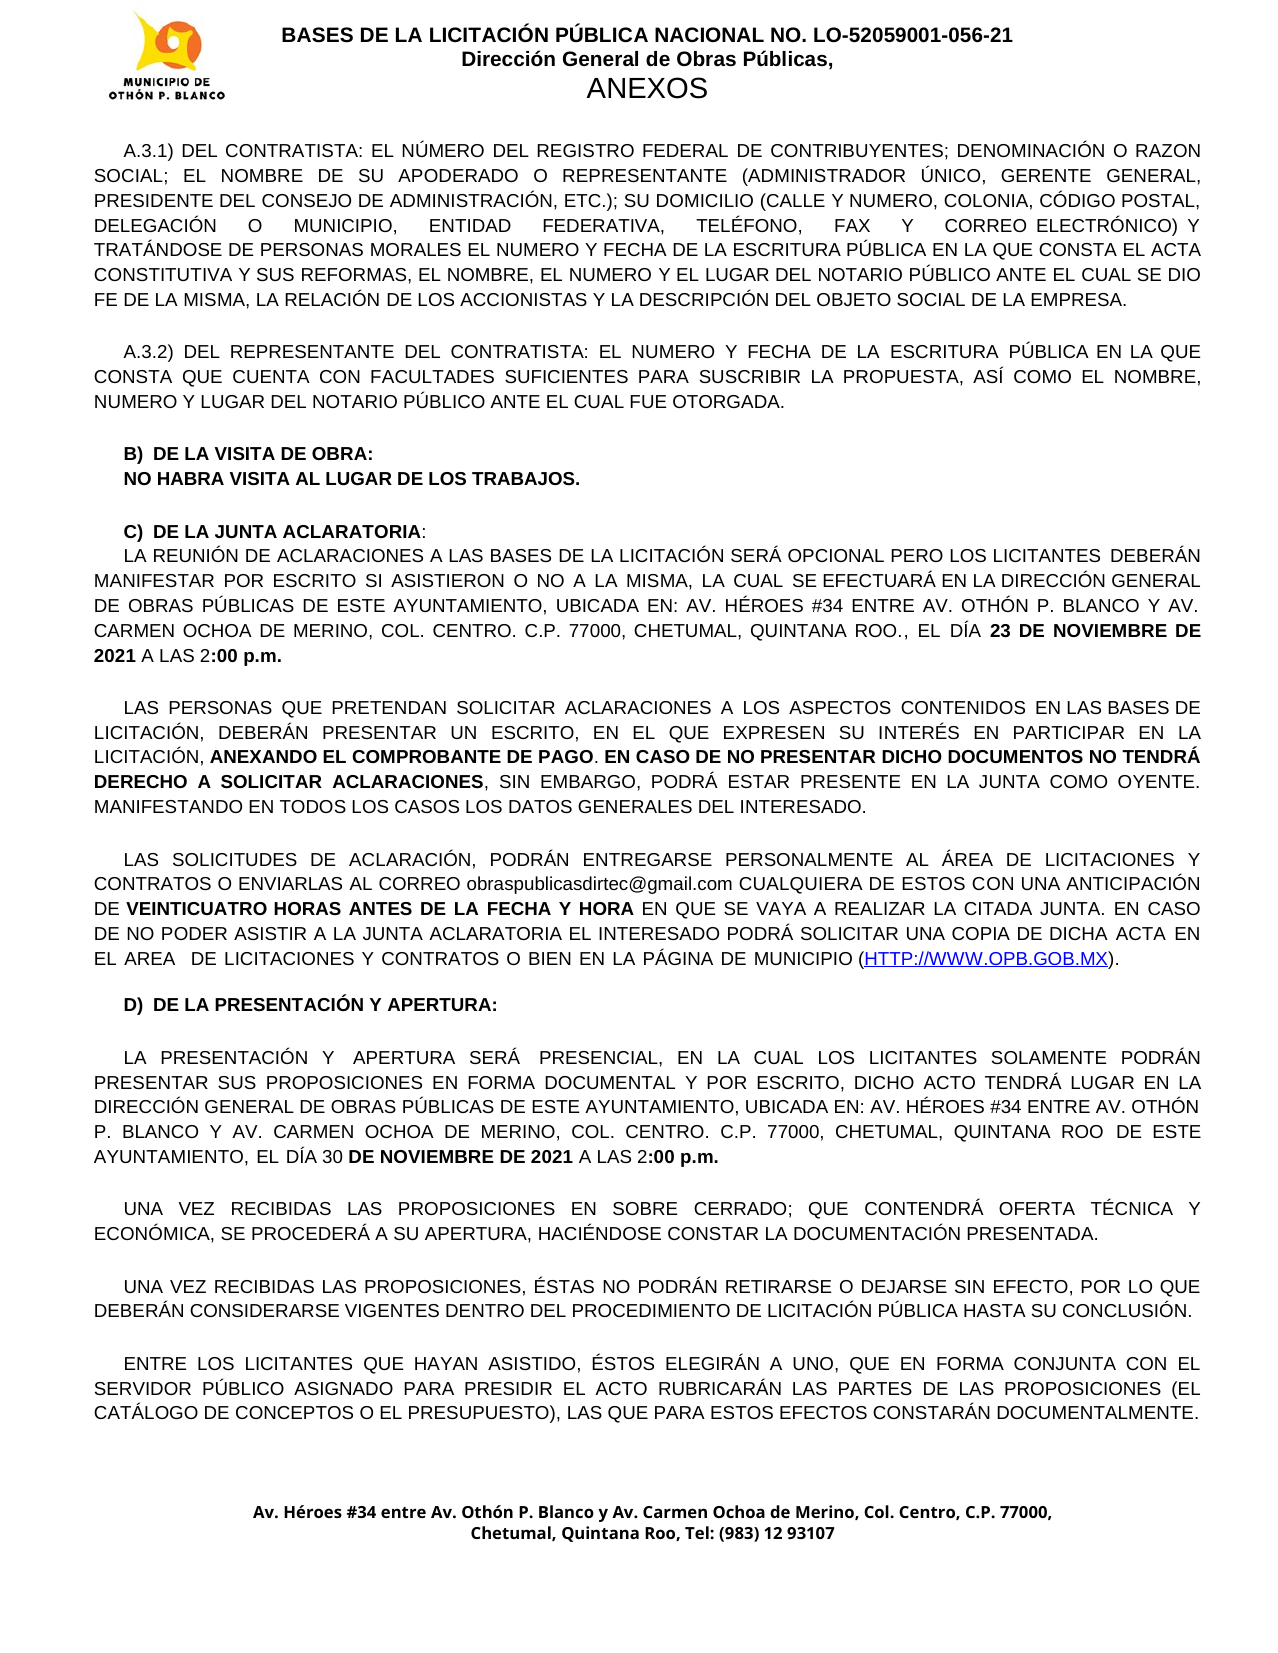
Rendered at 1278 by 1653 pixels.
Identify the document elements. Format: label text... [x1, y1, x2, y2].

text C) DE LA JUNTA ACLARATORIA: [94, 520, 1201, 542]
text ENTRE LOS LICITANTES QUE HAYAN ASISTIDO, ÉSTOS ELEGIRÁN A UNO, QUE EN FORMA CONJUNTA CON EL SERVIDOR PÚBLICO ASIGNADO PARA PRESIDIR EL ACTO RUBRICARÁN LAS PARTES DE LAS PROPOSICIONES (EL CATÁLOGO DE CONCEPTOS O EL PRESUPUESTO), LAS QUE PARA ESTOS EFECTOS CONSTARÁN DOCUMENTALMENTE. [94, 1353, 1201, 1424]
text D) DE LA PRESENTACIÓN Y APERTURA: [94, 994, 1201, 1016]
text LA REUNIÓN DE ACLARACIONES A LAS BASES DE LA LICITACIÓN SERÁ OPCIONAL PERO LOS LICITANTES DEBERÁN MANIFESTAR POR ESCRITO SI ASISTIERON O NO A LA MISMA, LA CUAL SE EFECTUARÁ EN LA DIRECCIÓN GENERAL DE OBRAS PÚBLICAS DE ESTE AYUNTAMIENTO, UBICADA EN: AV. HÉROES #34 ENTRE AV. OTHÓN P. BLANCO Y AV. CARMEN OCHOA DE MERINO, COL. CENTRO. C.P. 77000, CHETUMAL, QUINTANA ROO., EL DÍA 23 DE NOVIEMBRE DE 2021 A LAS 2:00 p.m. [94, 545, 1201, 666]
text LAS SOLICITUDES DE ACLARACIÓN, PODRÁN ENTREGARSE PERSONALMENTE AL ÁREA DE LICITACIONES Y CONTRATOS O ENVIARLAS AL CORREO obraspublicasdirtec@gmail.com CUALQUIERA DE ESTOS CON UNA ANTICIPACIÓN DE VEINTICUATRO HORAS ANTES DE LA FECHA Y HORA EN QUE SE VAYA A REALIZAR LA CITADA JUNTA. EN CASO DE NO PODER ASISTIR A LA JUNTA ACLARATORIA EL INTERESADO PODRÁ SOLICITAR UNA COPIA DE DICHA ACTA EN EL AREA DE LICITACIONES Y CONTRATOS O BIEN EN LA PÁGINA DE MUNICIPIO (HTTP://WWW.OPB.GOB.MX). [94, 848, 1201, 969]
text NO HABRA VISITA AL LUGAR DE LOS TRABAJOS. [94, 468, 1201, 489]
text UNA VEZ RECIBIDAS LAS PROPOSICIONES, ÉSTAS NO PODRÁN RETIRARSE O DEJARSE SIN EFECTO, POR LO QUE DEBERÁN CONSIDERARSE VIGENTES DENTRO DEL PROCEDIMIENTO DE LICITACIÓN PÚBLICA HASTA SU CONCLUSIÓN. [94, 1275, 1201, 1322]
text LA PRESENTACIÓN Y APERTURA SERÁ PRESENCIAL, EN LA CUAL LOS LICITANTES SOLAMENTE PODRÁN PRESENTAR SUS PROPOSICIONES EN FORMA DOCUMENTAL Y POR ESCRITO, DICHO ACTO TENDRÁ LUGAR EN LA DIRECCIÓN GENERAL DE OBRAS PÚBLICAS DE ESTE AYUNTAMIENTO, UBICADA EN: AV. HÉROES #34 ENTRE AV. OTHÓN P. BLANCO Y AV. CARMEN OCHOA DE MERINO, COL. CENTRO. C.P. 77000, CHETUMAL, QUINTANA ROO DE ESTE AYUNTAMIENTO, EL DÍA 30 DE NOVIEMBRE DE 2021 A LAS 2:00 p.m. [94, 1047, 1201, 1167]
text A.3.2) DEL REPRESENTANTE DEL CONTRATISTA: EL NUMERO Y FECHA DE LA ESCRITURA PÚBLICA EN LA QUE CONSTA QUE CUENTA CON FACULTADES SUFICIENTES PARA SUSCRIBIR LA PROPUESTA, ASÍ COMO EL NOMBRE, NUMERO Y LUGAR DEL NOTARIO PÚBLICO ANTE EL CUAL FUE OTORGADA. [94, 341, 1201, 412]
text UNA VEZ RECIBIDAS LAS PROPOSICIONES EN SOBRE CERRADO; QUE CONTENDRÁ OFERTA TÉCNICA Y ECONÓMICA, SE PROCEDERÁ A SU APERTURA, HACIÉNDOSE CONSTAR LA DOCUMENTACIÓN PRESENTADA. [94, 1198, 1201, 1244]
picture [104, 0, 237, 114]
text A.3.1) DEL CONTRATISTA: EL NÚMERO DEL REGISTRO FEDERAL DE CONTRIBUYENTES; DENOMINACIÓN O RAZON SOCIAL; EL NOMBRE DE SU APODERADO O REPRESENTANTE (ADMINISTRADOR ÚNICO, GERENTE GENERAL, PRESIDENTE DEL CONSEJO DE ADMINISTRACIÓN, ETC.); SU DOMICILIO (CALLE Y NUMERO, COLONIA, CÓDIGO POSTAL, DELEGACIÓN O MUNICIPIO, ENTIDAD FEDERATIVA, TELÉFONO, FAX Y CORREO ELECTRÓNICO) Y TRATÁNDOSE DE PERSONAS MORALES EL NUMERO Y FECHA DE LA ESCRITURA PÚBLICA EN LA QUE CONSTA EL ACTA CONSTITUTIVA Y SUS REFORMAS, EL NOMBRE, EL NUMERO Y EL LUGAR DEL NOTARIO PÚBLICO ANTE EL CUAL SE DIO FE DE LA MISMA, LA RELACIÓN DE LOS ACCIONISTAS Y LA DESCRIPCIÓN DEL OBJETO SOCIAL DE LA EMPRESA. [94, 140, 1201, 310]
text B) DE LA VISITA DE OBRA: [94, 443, 1201, 465]
text LAS PERSONAS QUE PRETENDAN SOLICITAR ACLARACIONES A LOS ASPECTOS CONTENIDOS EN LAS BASES DE LICITACIÓN, DEBERÁN PRESENTAR UN ESCRITO, EN EL QUE EXPRESEN SU INTERÉS EN PARTICIPAR EN LA LICITACIÓN, ANEXANDO EL COMPROBANTE DE PAGO. EN CASO DE NO PRESENTAR DICHO DOCUMENTOS NO TENDRÁ DERECHO A SOLICITAR ACLARACIONES, SIN EMBARGO, PODRÁ ESTAR PRESENTE EN LA JUNTA COMO OYENTE. MANIFESTANDO EN TODOS LOS CASOS LOS DATOS GENERALES DEL INTERESADO. [94, 697, 1201, 817]
